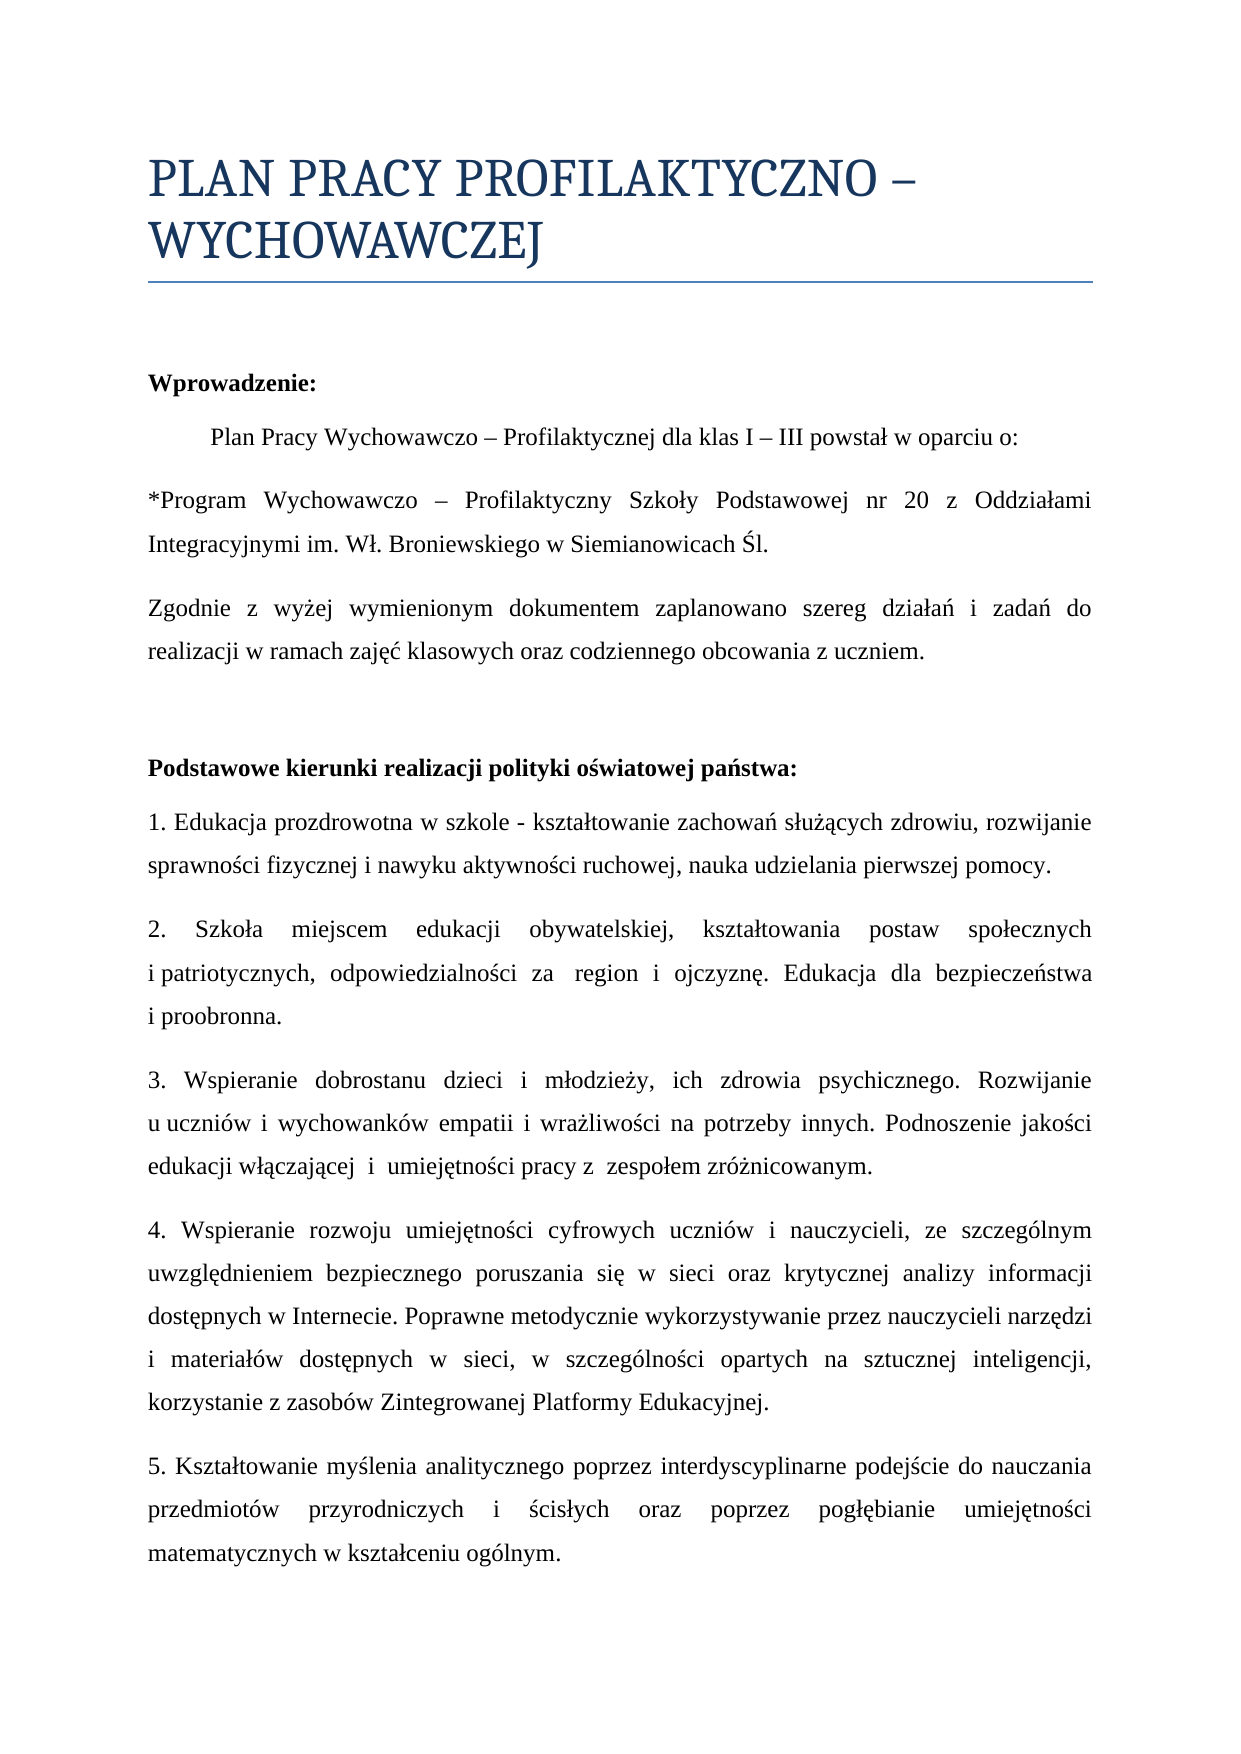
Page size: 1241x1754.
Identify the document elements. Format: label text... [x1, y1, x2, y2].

text Podstawowe kierunki realizacji polityki oświatowej państwa: [148, 753, 1093, 782]
text Wprowadzenie: [148, 368, 1093, 396]
text 1. Edukacja prozdrowotna w szkole - kształtowanie zachowań służących zdrowiu, rozwijanie sprawności fizycznej i nawyku aktywności ruchowej, nauka udzielania pierwszej pomocy. [148, 807, 1093, 879]
text 2. Szkoła miejscem edukacji obywatelskiej, kształtowania postaw społecznych i patriotycznych, odpowiedzialności za region i ojczyznę. Edukacja dla bezpieczeństwa i proobronna. [148, 914, 1093, 1029]
text *Program Wychowawczo – Profilaktyczny Szkoły Podstawowej nr 20 z Oddziałami Integracyjnymi im. Wł. Broniewskiego w Siemianowicach Śl. [148, 486, 1093, 557]
text 3. Wspieranie dobrostanu dzieci i młodzieży, ich zdrowia psychicznego. Rozwijanie u uczniów i wychowanków empatii i wrażliwości na potrzeby innych. Podnoszenie jakości edukacji włączającej i umiejętności pracy z zespołem zróżnicowanym. [148, 1065, 1093, 1180]
text 4. Wspieranie rozwoju umiejętności cyfrowych uczniów i nauczycieli, ze szczególnym uwzględnieniem bezpiecznego poruszania się w sieci oraz krytycznej analizy informacji dostępnych w Internecie. Poprawne metodycznie wykorzystywanie przez nauczycieli narzędzi i materiałów dostępnych w sieci, w szczególności opartych na sztucznej inteligencji, korzystanie z zasobów Zintegrowanej Platformy Edukacyjnej. [148, 1215, 1093, 1416]
text Plan Pracy Wychowawczo – Profilaktycznej dla klas I – III powstał w oparciu o: [148, 422, 1093, 450]
text Zgodnie z wyżej wymienionym dokumentem zaplanowano szereg działań i zadań do realizacji w ramach zajęć klasowych oraz codziennego obcowania z uczniem. [148, 593, 1093, 664]
title PLAN PRACY PROFILAKTYCZNO – WYCHOWAWCZEJ [148, 148, 1093, 281]
text 5. Kształtowanie myślenia analitycznego poprzez interdyscyplinarne podejście do nauczania przedmiotów przyrodniczych i ścisłych oraz poprzez pogłębianie umiejętności matematycznych w kształceniu ogólnym. [148, 1451, 1093, 1566]
